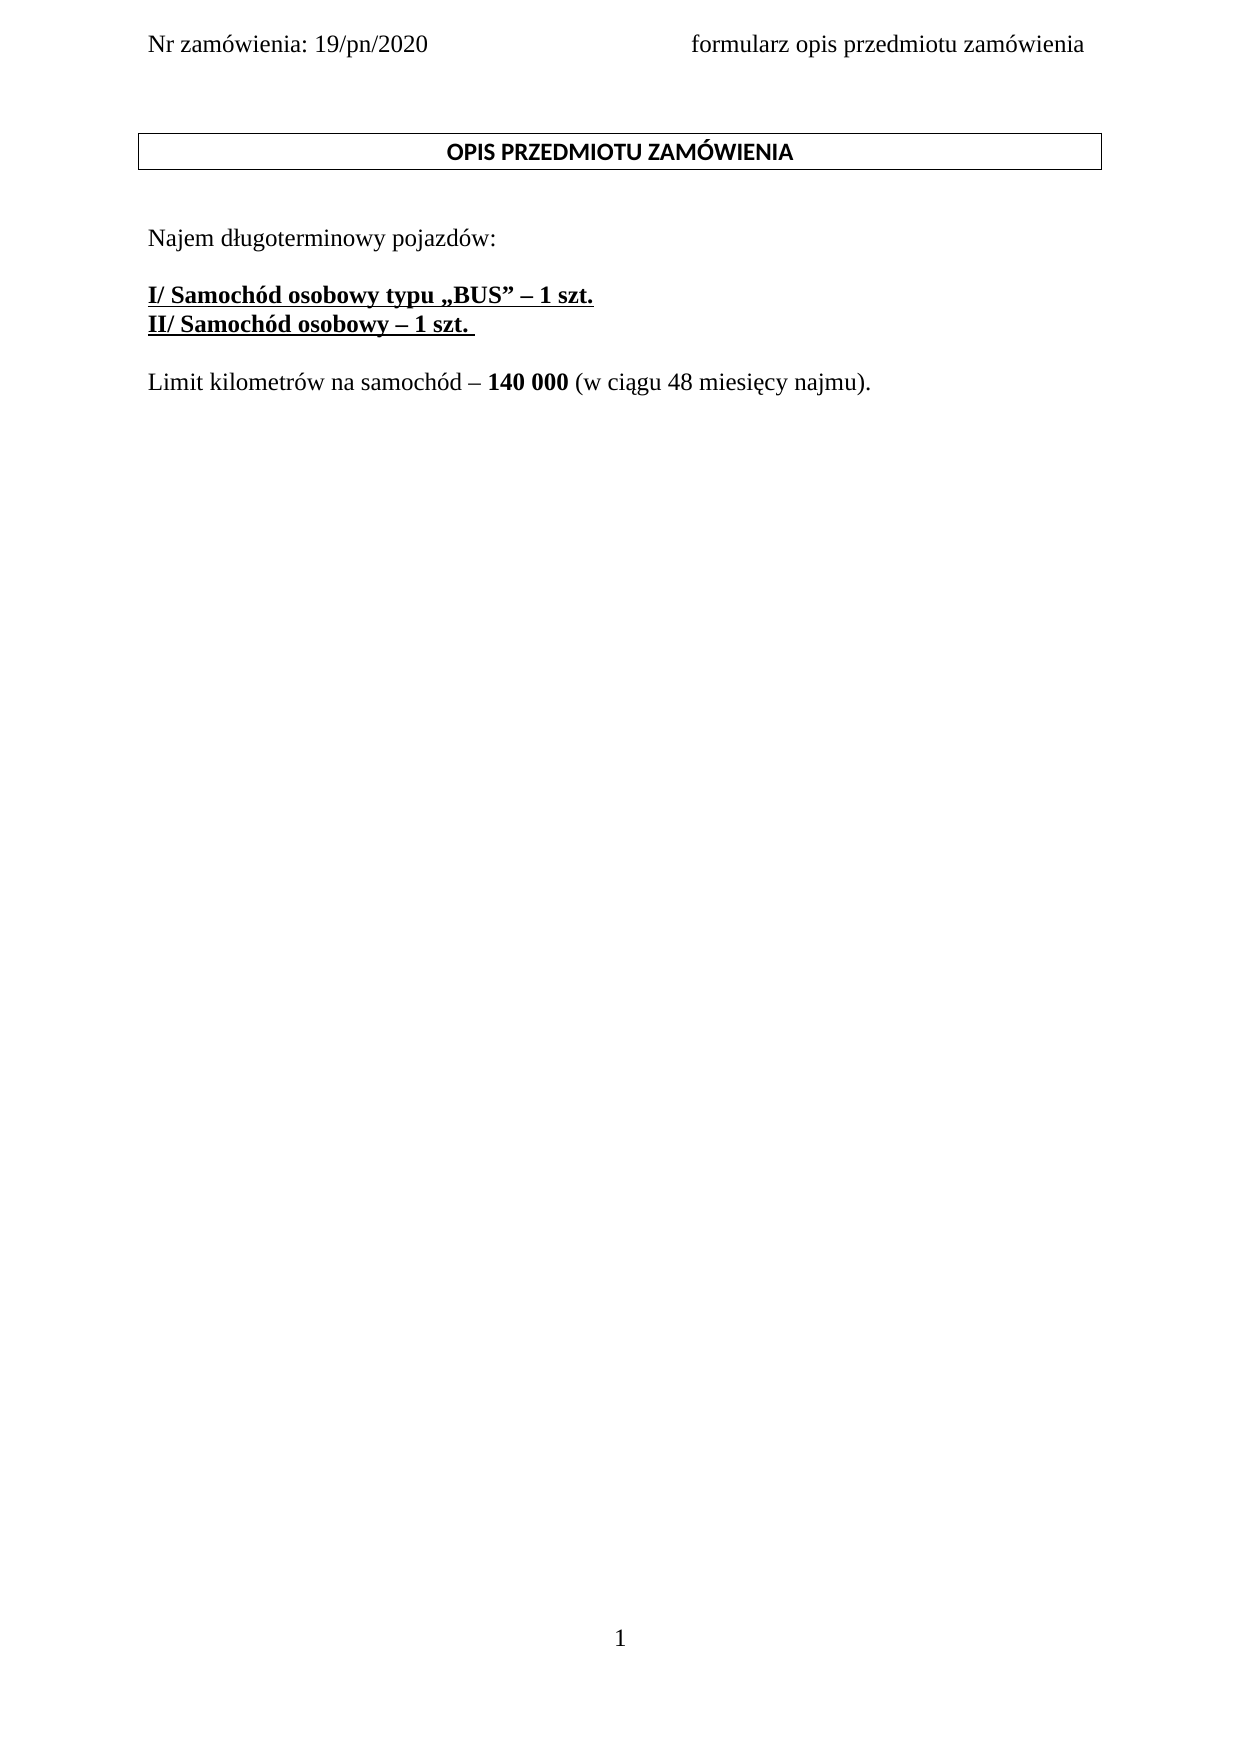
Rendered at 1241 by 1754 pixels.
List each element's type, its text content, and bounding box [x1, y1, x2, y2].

text Limit kilometrów na samochód – 140 000 (w ciągu 48 miesięcy najmu). [148, 367, 1093, 396]
text Najem długoterminowy pojazdów: [148, 223, 1093, 252]
text II/ Samochód osobowy – 1 szt. [148, 309, 1093, 338]
text OPIS PRZEDMIOTU ZAMÓWIENIA [139, 134, 1101, 169]
text I/ Samochód osobowy typu „BUS” – 1 szt. [148, 281, 1093, 309]
